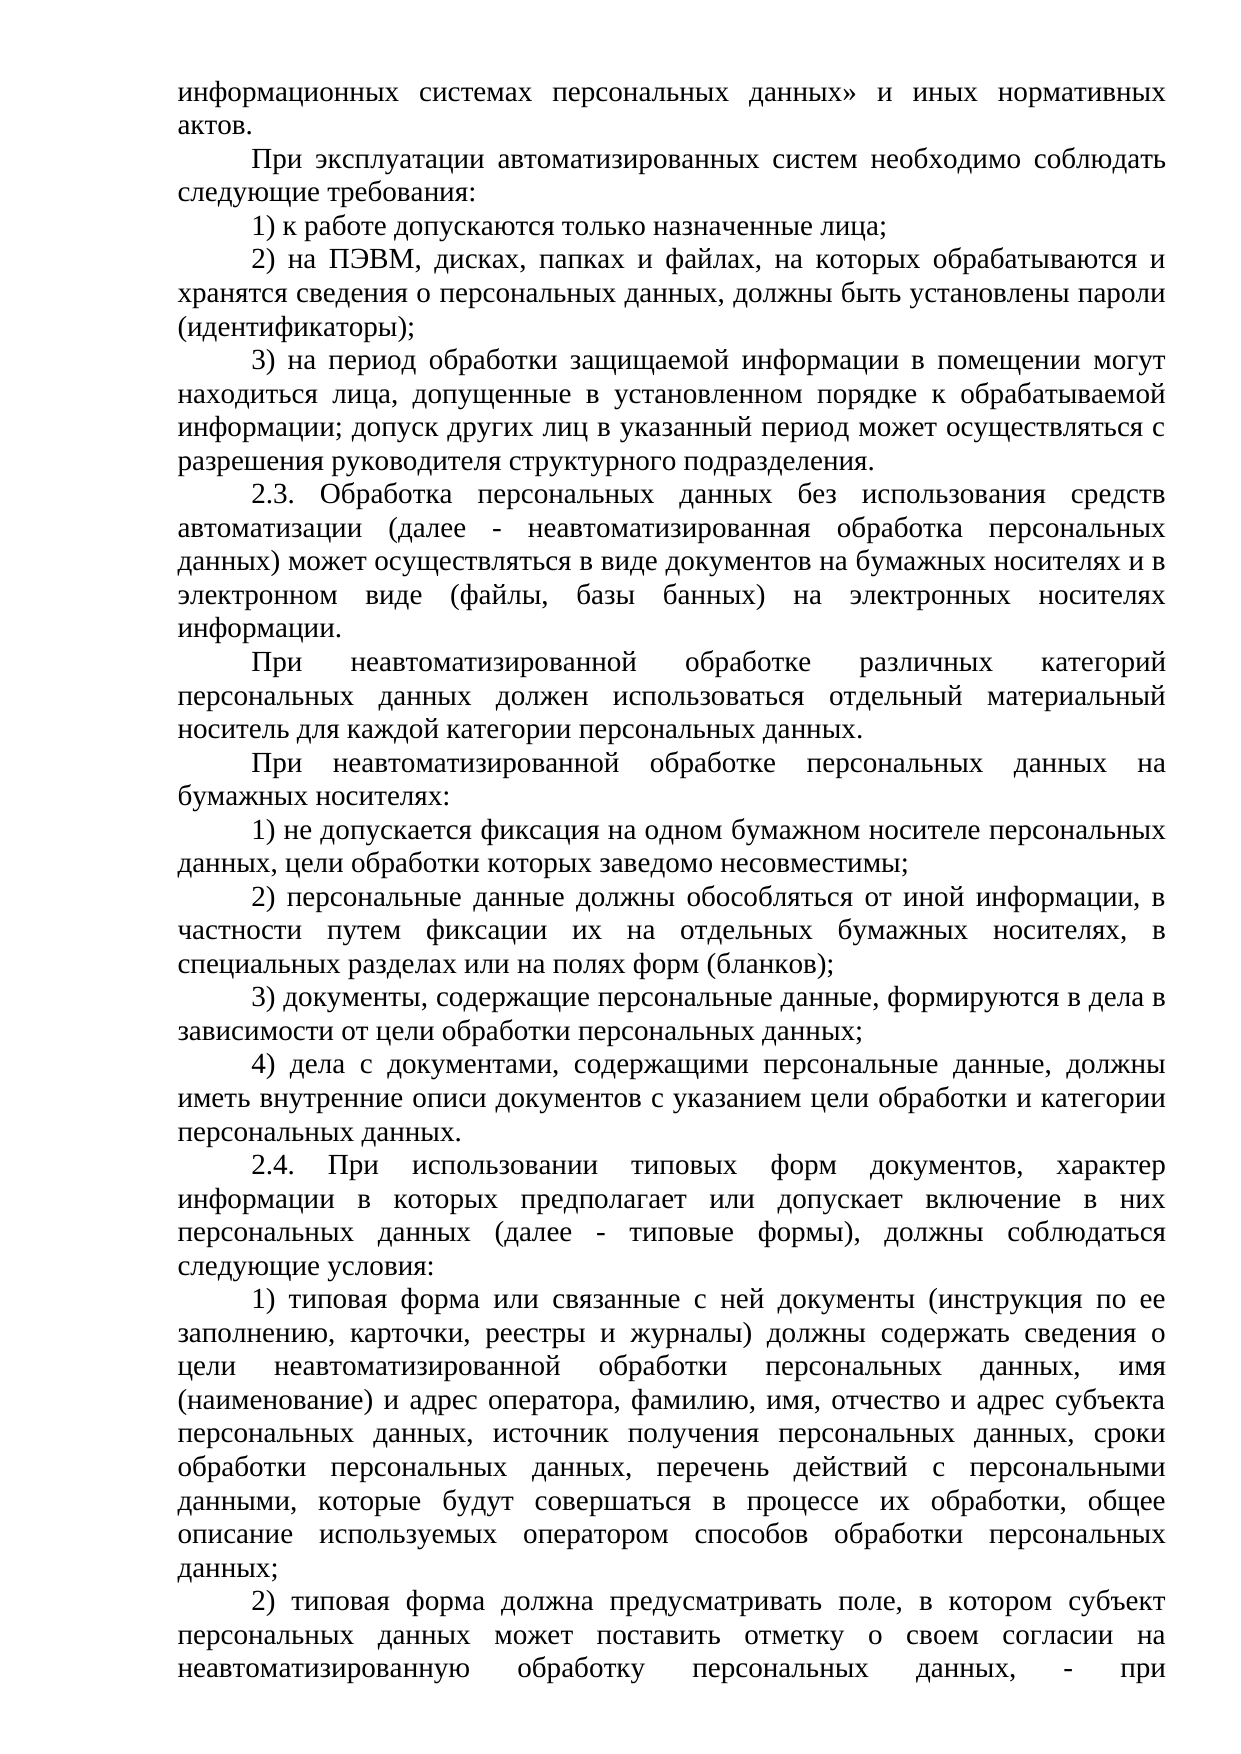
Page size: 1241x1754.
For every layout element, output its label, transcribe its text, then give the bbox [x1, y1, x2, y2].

text 2.4. При использовании типовых форм документов, характер информации в которых предполагает или допускает включение в них персональных данных (далее - типовые формы), должны соблюдаться следующие условия: [177, 1147, 1167, 1281]
text 1) типовая форма или связанные с ней документы (инструкция по ее заполнению, карточки, реестры и журналы) должны содержать сведения о цели неавтоматизированной обработки персональных данных, имя (наименование) и адрес оператора, фамилию, имя, отчество и адрес субъекта персональных данных, источник получения персональных данных, сроки обработки персональных данных, перечень действий с персональными данными, которые будут совершаться в процессе их обработки, общее описание используемых оператором способов обработки персональных данных; [177, 1281, 1167, 1583]
text 2.3. Обработка персональных данных без использования средств автоматизации (далее - неавтоматизированная обработка персональных данных) может осуществляться в виде документов на бумажных носителях и в электронном виде (файлы, базы банных) на электронных носителях информации. [177, 476, 1167, 644]
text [177, 1583, 1167, 1684]
text 3) на период обработки защищаемой информации в помещении могут находиться лица, допущенные в установленном порядке к обрабатываемой информации; допуск других лиц в указанный период может осуществляться с разрешения руководителя структурного подразделения. [177, 342, 1167, 476]
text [177, 74, 1167, 141]
text При эксплуатации автоматизированных систем необходимо соблюдать следующие требования: [177, 141, 1167, 208]
text 2) на ПЭВМ, дисках, папках и файлах, на которых обрабатываются и хранятся сведения о персональных данных, должны быть установлены пароли (идентификаторы); [177, 242, 1167, 342]
text 1) не допускается фиксация на одном бумажном носителе персональных данных, цели обработки которых заведомо несовместимы; [177, 812, 1167, 879]
text 1) к работе допускаются только назначенные лица; [177, 208, 1167, 242]
text 3) документы, содержащие персональные данные, формируются в дела в зависимости от цели обработки персональных данных; [177, 979, 1167, 1047]
text 4) дела с документами, содержащими персональные данные, должны иметь внутренние описи документов с указанием цели обработки и категории персональных данных. [177, 1047, 1167, 1147]
text 2) персональные данные должны обособляться от иной информации, в частности путем фиксации их на отдельных бумажных носителях, в специальных разделах или на полях форм (бланков); [177, 879, 1167, 979]
text При неавтоматизированной обработке персональных данных на бумажных носителях: [177, 745, 1167, 812]
text При неавтоматизированной обработке различных категорий персональных данных должен использоваться отдельный материальный носитель для каждой категории персональных данных. [177, 644, 1167, 745]
